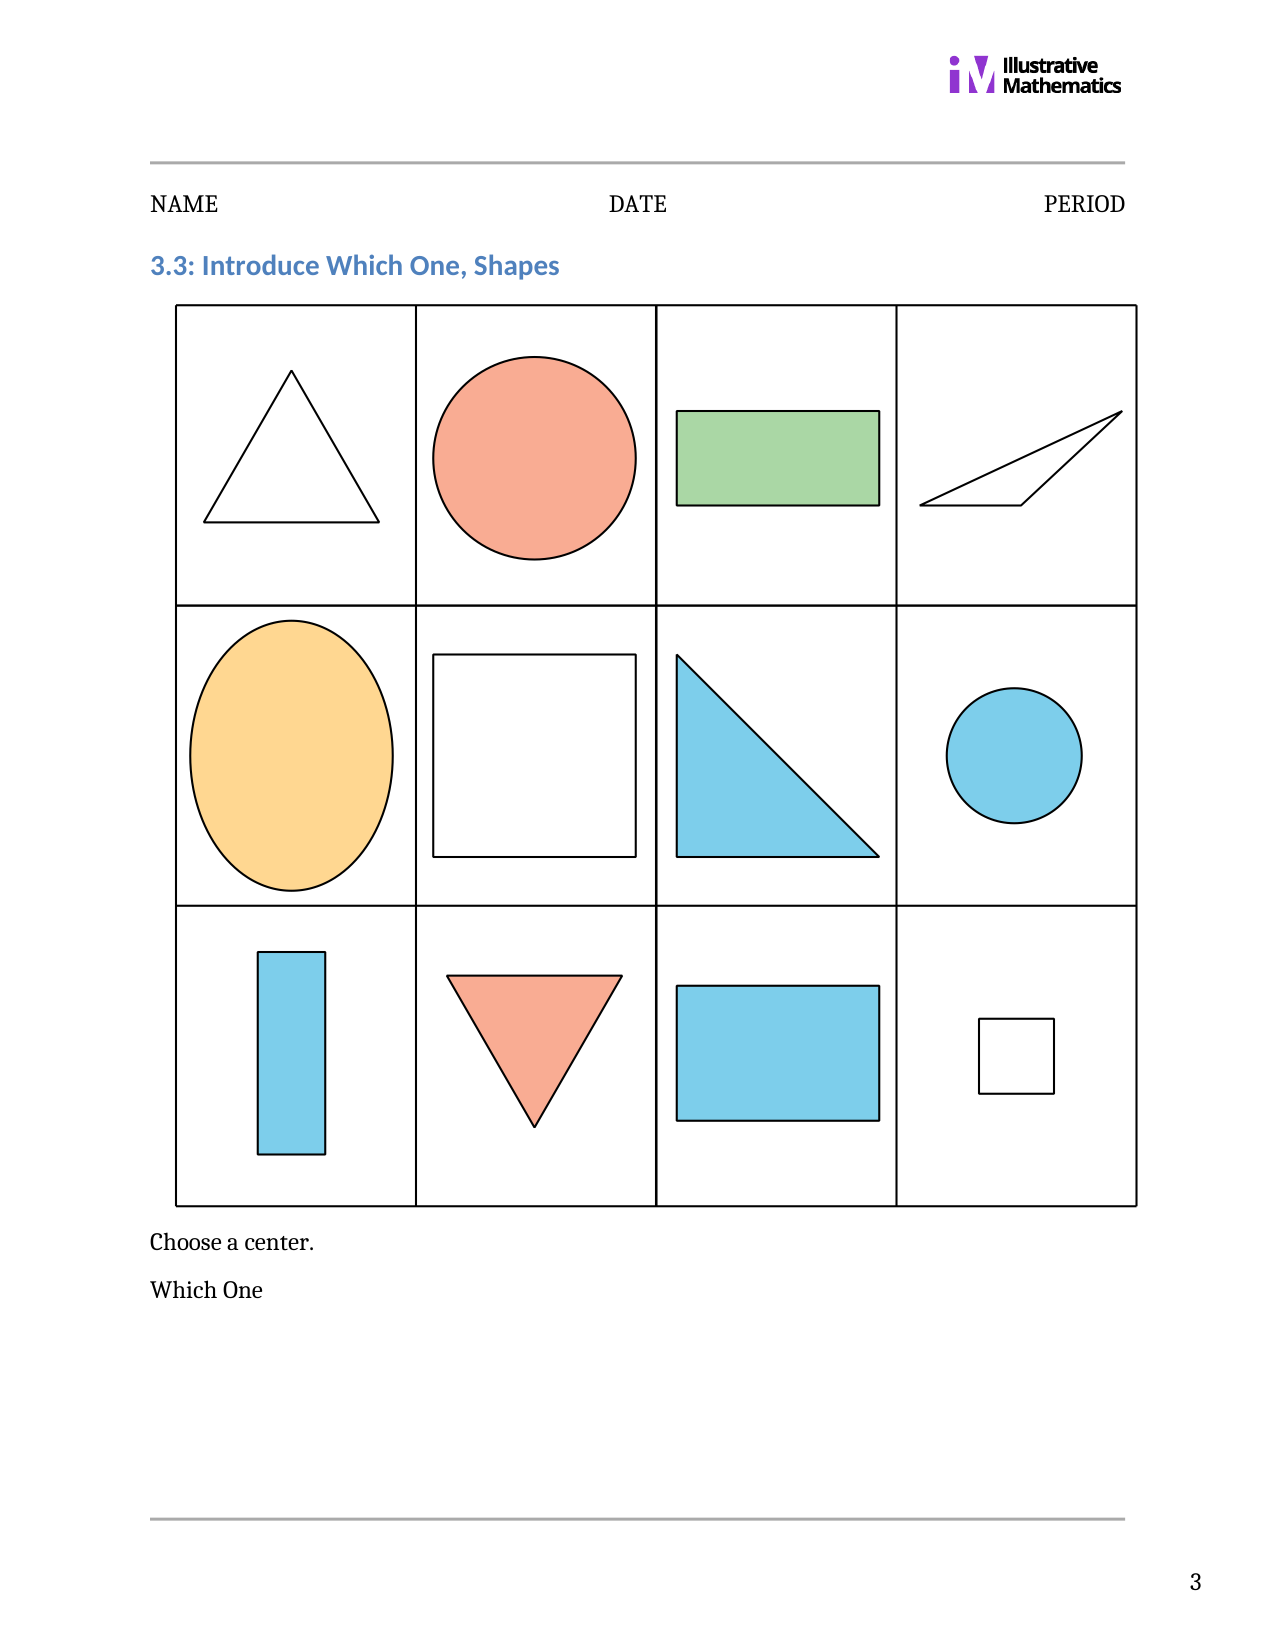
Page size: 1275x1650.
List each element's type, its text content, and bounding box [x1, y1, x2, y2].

subtitle 3.3: Introduce Which One, Shapes [150, 247, 1125, 283]
picture [168, 301, 1144, 1210]
picture [949, 55, 1121, 93]
text Choose a center. [150, 1228, 1125, 1257]
text Which One [150, 1276, 1125, 1304]
